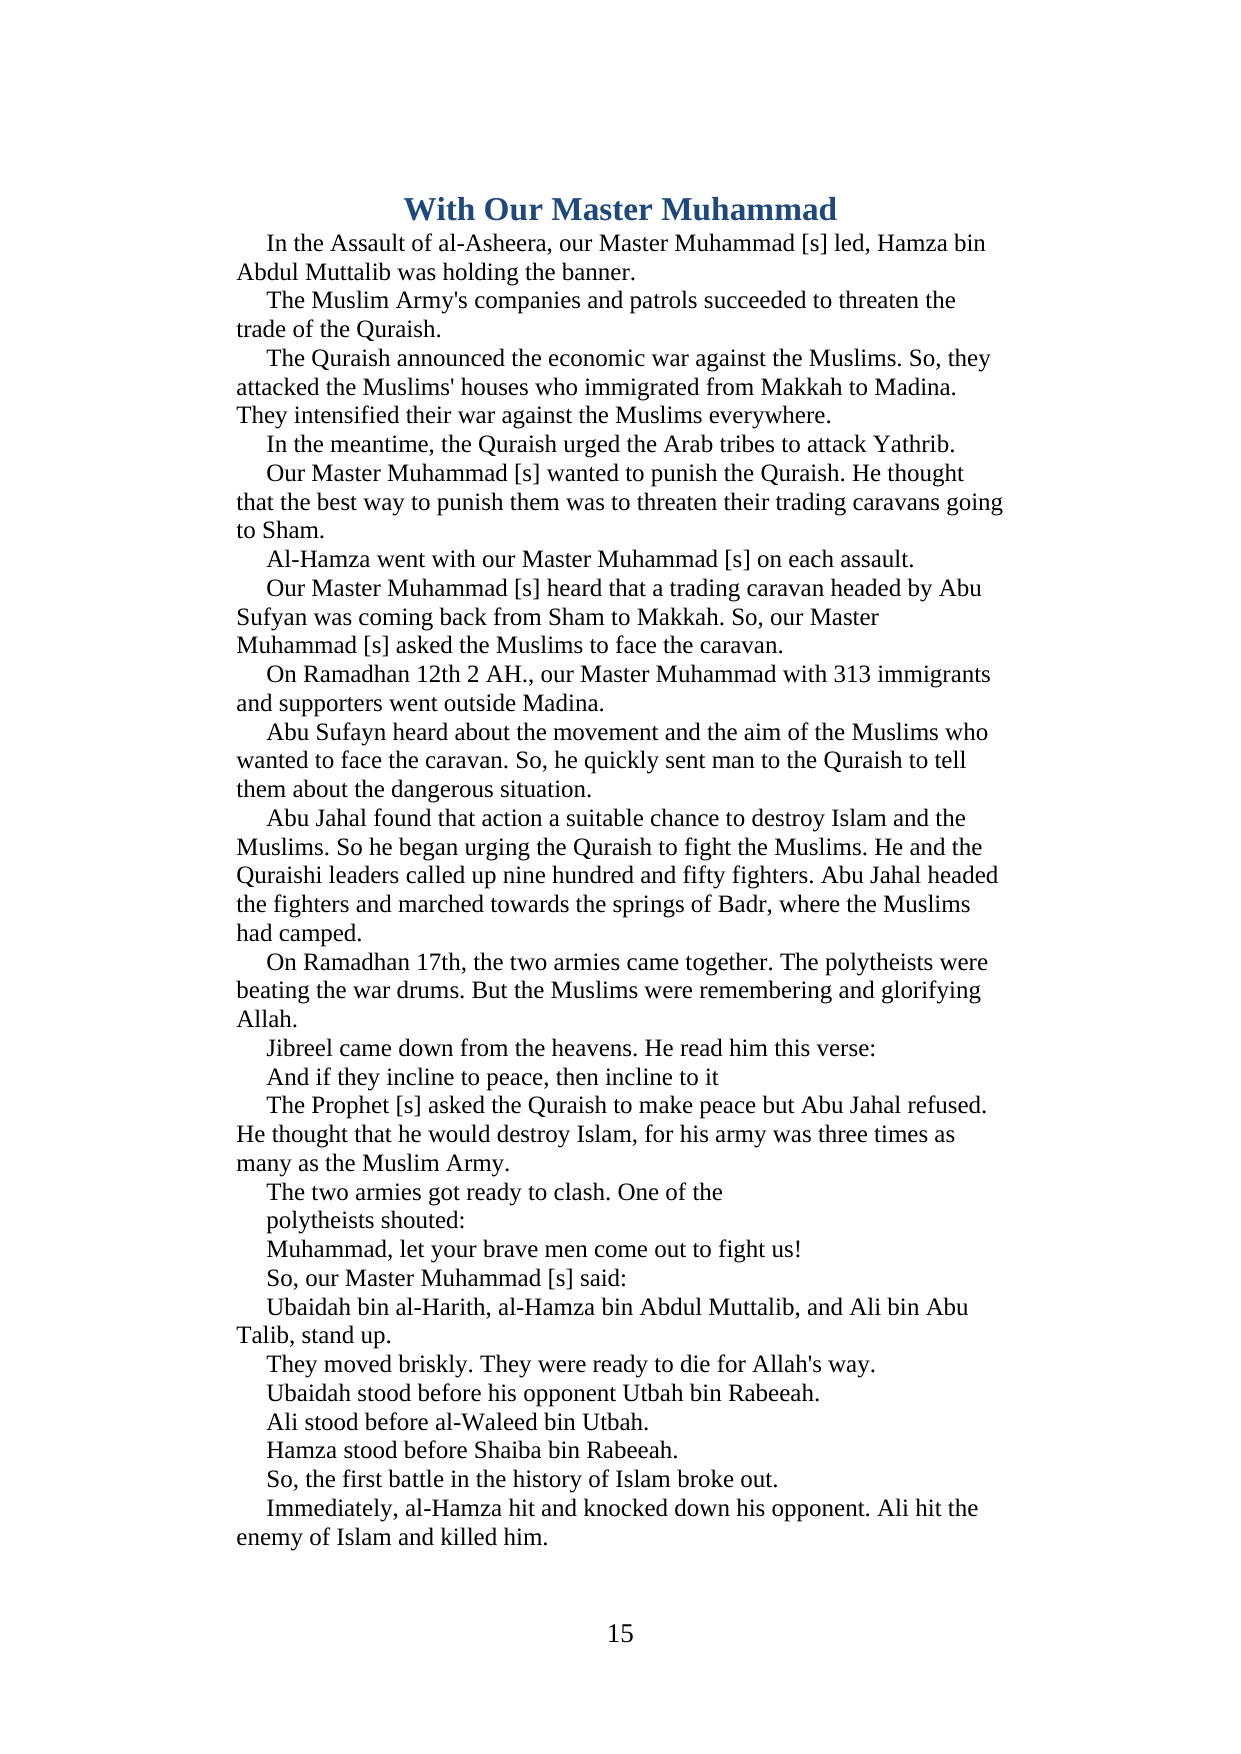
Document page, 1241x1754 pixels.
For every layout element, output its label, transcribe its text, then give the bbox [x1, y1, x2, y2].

text Abu Jahal found that action a suitable chance to destroy Islam and the Muslims. So he began urging the Quraish to fight the Muslims. He and the Quraishi leaders called up nine hundred and fifty fighters. Abu Jahal headed the fighters and marched towards the springs of Badr, where the Muslims had camped. [236, 803, 1004, 947]
text In the meantime, the Quraish urged the Arab tribes to attack Yathrib. [236, 429, 1004, 458]
text Muhammad, let your brave men come out to fight us! [236, 1234, 1004, 1263]
text Ubaidah bin al-Harith, al-Hamza bin Abdul Muttalib, and Ali bin Abu Talib, stand up. [236, 1292, 1004, 1349]
text Ali stood before al-Waleed bin Utbah. [236, 1407, 1004, 1436]
text Our Master Muhammad [s] heard that a trading caravan headed by Abu Sufyan was coming back from Sham to Makkah. So, our Master Muhammad [s] asked the Muslims to face the caravan. [236, 573, 1004, 659]
text Jibreel came down from the heavens. He read him this verse: [236, 1033, 1004, 1062]
text So, our Master Muhammad [s] said: [236, 1263, 1004, 1292]
text On Ramadhan 17th, the two armies came together. The polytheists were beating the war drums. But the Muslims were remembering and glorifying Allah. [236, 947, 1004, 1033]
text Ubaidah stood before his opponent Utbah bin Rabeeah. [236, 1378, 1004, 1407]
text polytheists shouted: [236, 1206, 1004, 1234]
text So, the first battle in the history of Islam broke out. [236, 1464, 1004, 1493]
text The two armies got ready to clash. One of the [236, 1177, 1004, 1206]
text Hamza stood before Shaiba bin Rabeeah. [236, 1436, 1004, 1464]
text The Muslim Army's companies and patrols succeeded to threaten the trade of the Quraish. [236, 286, 1004, 343]
text On Ramadhan 12th 2 AH., our Master Muhammad with 313 immigrants and supporters went outside Madina. [236, 659, 1004, 717]
text The Quraish announced the economic war against the Muslims. So, they attacked the Muslims' houses who immigrated from Makkah to Madina. They intensified their war against the Muslims everywhere. [236, 343, 1004, 429]
text Our Master Muhammad [s] wanted to punish the Quraish. He thought that the best way to punish them was to threaten their trading caravans going to Sham. [236, 458, 1004, 544]
text Abu Sufayn heard about the movement and the aim of the Muslims who wanted to face the caravan. So, he quickly sent man to the Quraish to tell them about the dangerous situation. [236, 717, 1004, 803]
text In the Assault of al-Asheera, our Master Muhammad [s] led, Hamza bin Abdul Muttalib was holding the banner. [236, 228, 1004, 286]
text And if they incline to peace, then incline to it [236, 1062, 1004, 1091]
text Al-Hamza went with our Master Muhammad [s] on each assault. [236, 544, 1004, 573]
subtitle With Our Master Muhammad [236, 190, 1004, 228]
text They moved briskly. They were ready to die for Allah's way. [236, 1349, 1004, 1378]
text The Prophet [s] asked the Quraish to make peace but Abu Jahal refused. He thought that he would destroy Islam, for his army was three times as many as the Muslim Army. [236, 1091, 1004, 1177]
text Immediately, al-Hamza hit and knocked down his opponent. Ali hit the enemy of Islam and killed him. [236, 1493, 1004, 1551]
